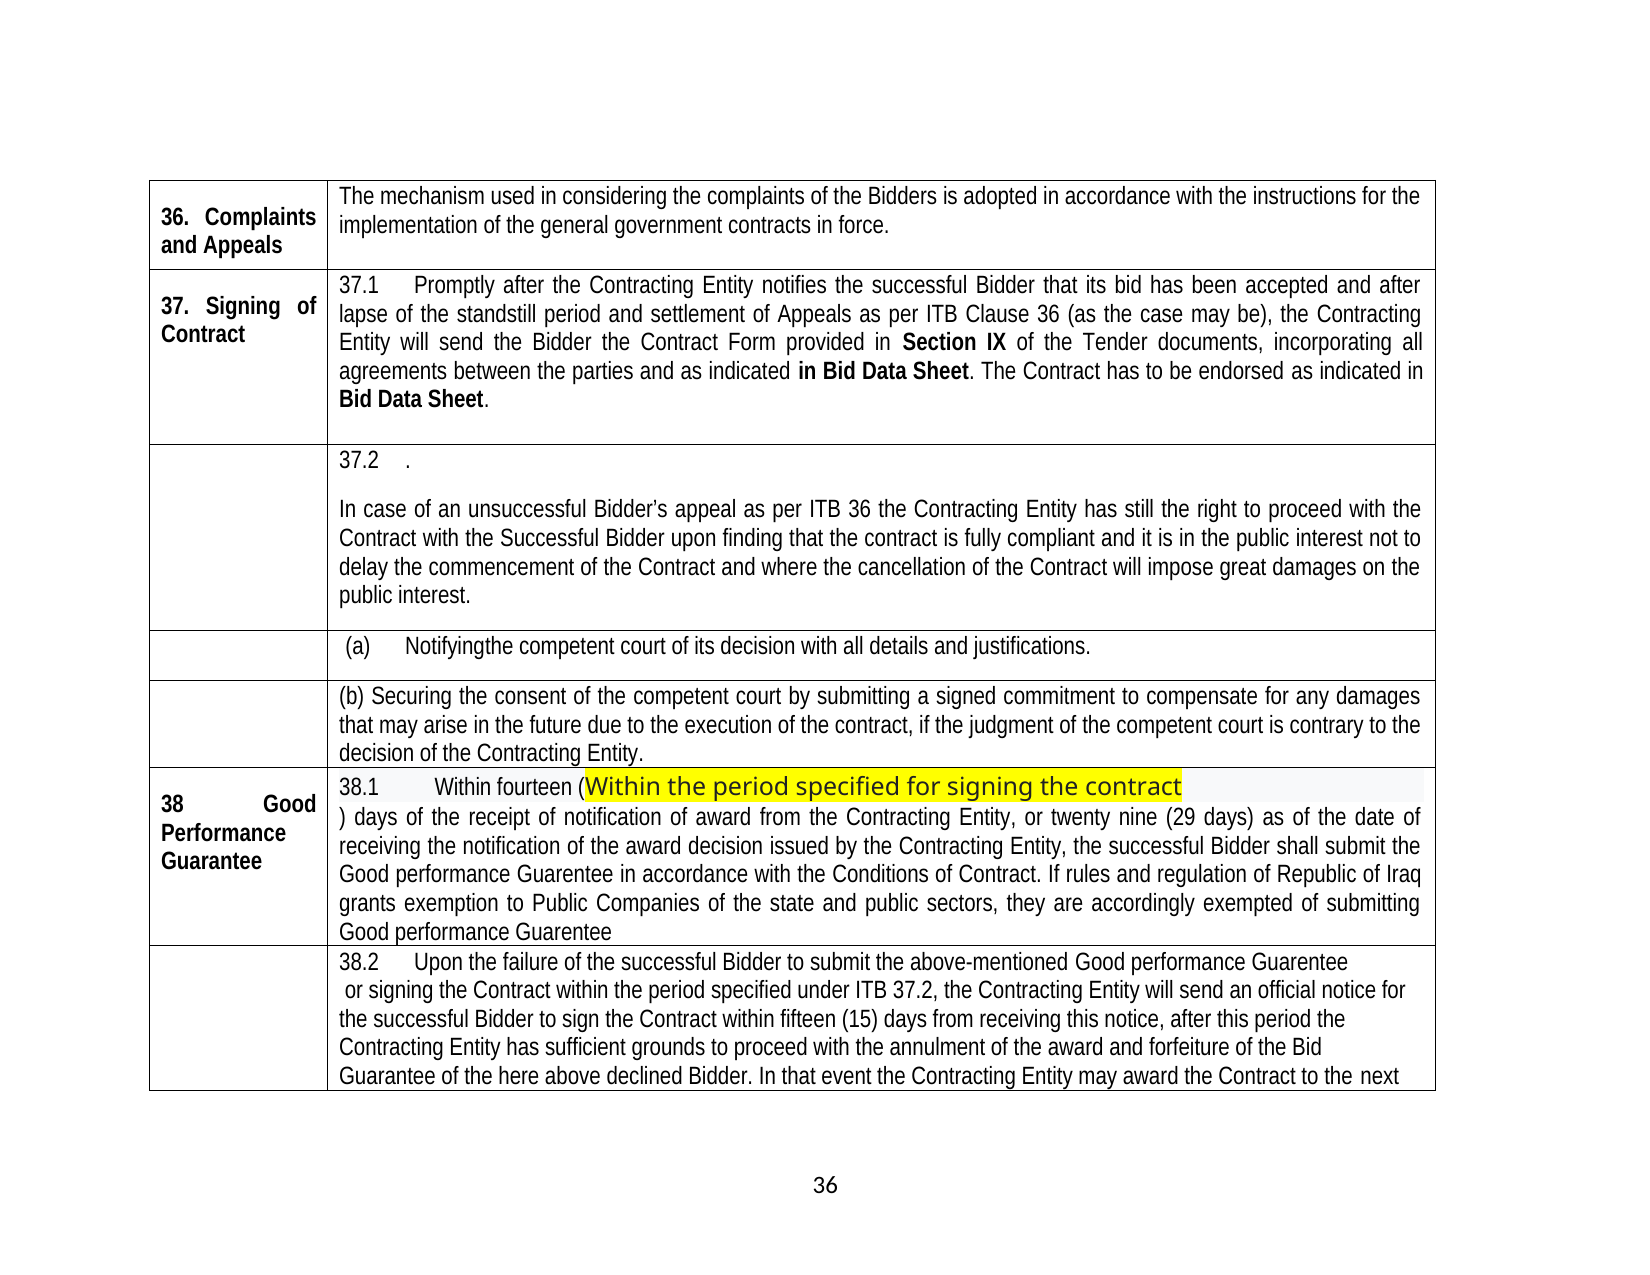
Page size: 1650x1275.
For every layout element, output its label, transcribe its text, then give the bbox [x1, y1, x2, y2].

table_cell [150, 631, 327, 680]
table_cell The mechanism used in considering the complaints of the Bidders is adopted in accordance with the instructions for the implementation of the general government contracts in force. [328, 181, 1435, 269]
table_cell 36. Complaints and Appeals [150, 181, 327, 269]
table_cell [328, 946, 1435, 1090]
table_cell [150, 445, 327, 629]
table_cell 38 Good Performance Guarantee [150, 768, 327, 945]
table_cell (b) Securing the consent of the competent court by submitting a signed commitment to compensate for any damages that may arise in the future due to the execution of the contract, if the judgment of the competent court is contrary to the decision of the Contracting Entity. [328, 681, 1435, 767]
table_cell 38.1 Within fourteen (Within the period specified for signing the contract ) days of the receipt of notification of award from the Contracting Entity, or twenty nine (29 days) as of the date of receiving the notification of the award decision issued by the Contracting Entity, the successful Bidder shall submit the Good performance Guarentee in accordance with the Conditions of Contract. If rules and regulation of Republic of Iraq grants exemption to Public Companies of the state and public sectors, they are accordingly exempted of submitting Good performance Guarentee [328, 768, 1435, 945]
table_cell Notifyingthe competent court of its decision with all details and justifications. [328, 631, 1435, 680]
table_cell [150, 946, 327, 1090]
table_cell 37.2 . In case of an unsuccessful Bidder’s appeal as per ITB 36 the Contracting Entity has still the right to proceed with the Contract with the Successful Bidder upon finding that the contract is fully compliant and it is in the public interest not to delay the commencement of the Contract and where the cancellation of the Contract will impose great damages on the public interest. [328, 445, 1435, 629]
table_cell 37. Signing of Contract [150, 270, 327, 444]
table_cell [150, 681, 327, 767]
table_cell 37.1 Promptly after the Contracting Entity notifies the successful Bidder that its bid has been accepted and after lapse of the standstill period and settlement of Appeals as per ITB Clause 36 (as the case may be), the Contracting Entity will send the Bidder the Contract Form provided in Section IX of the Tender documents, incorporating all agreements between the parties and as indicated in Bid Data Sheet. The Contract has to be endorsed as indicated in Bid Data Sheet. [328, 270, 1435, 444]
